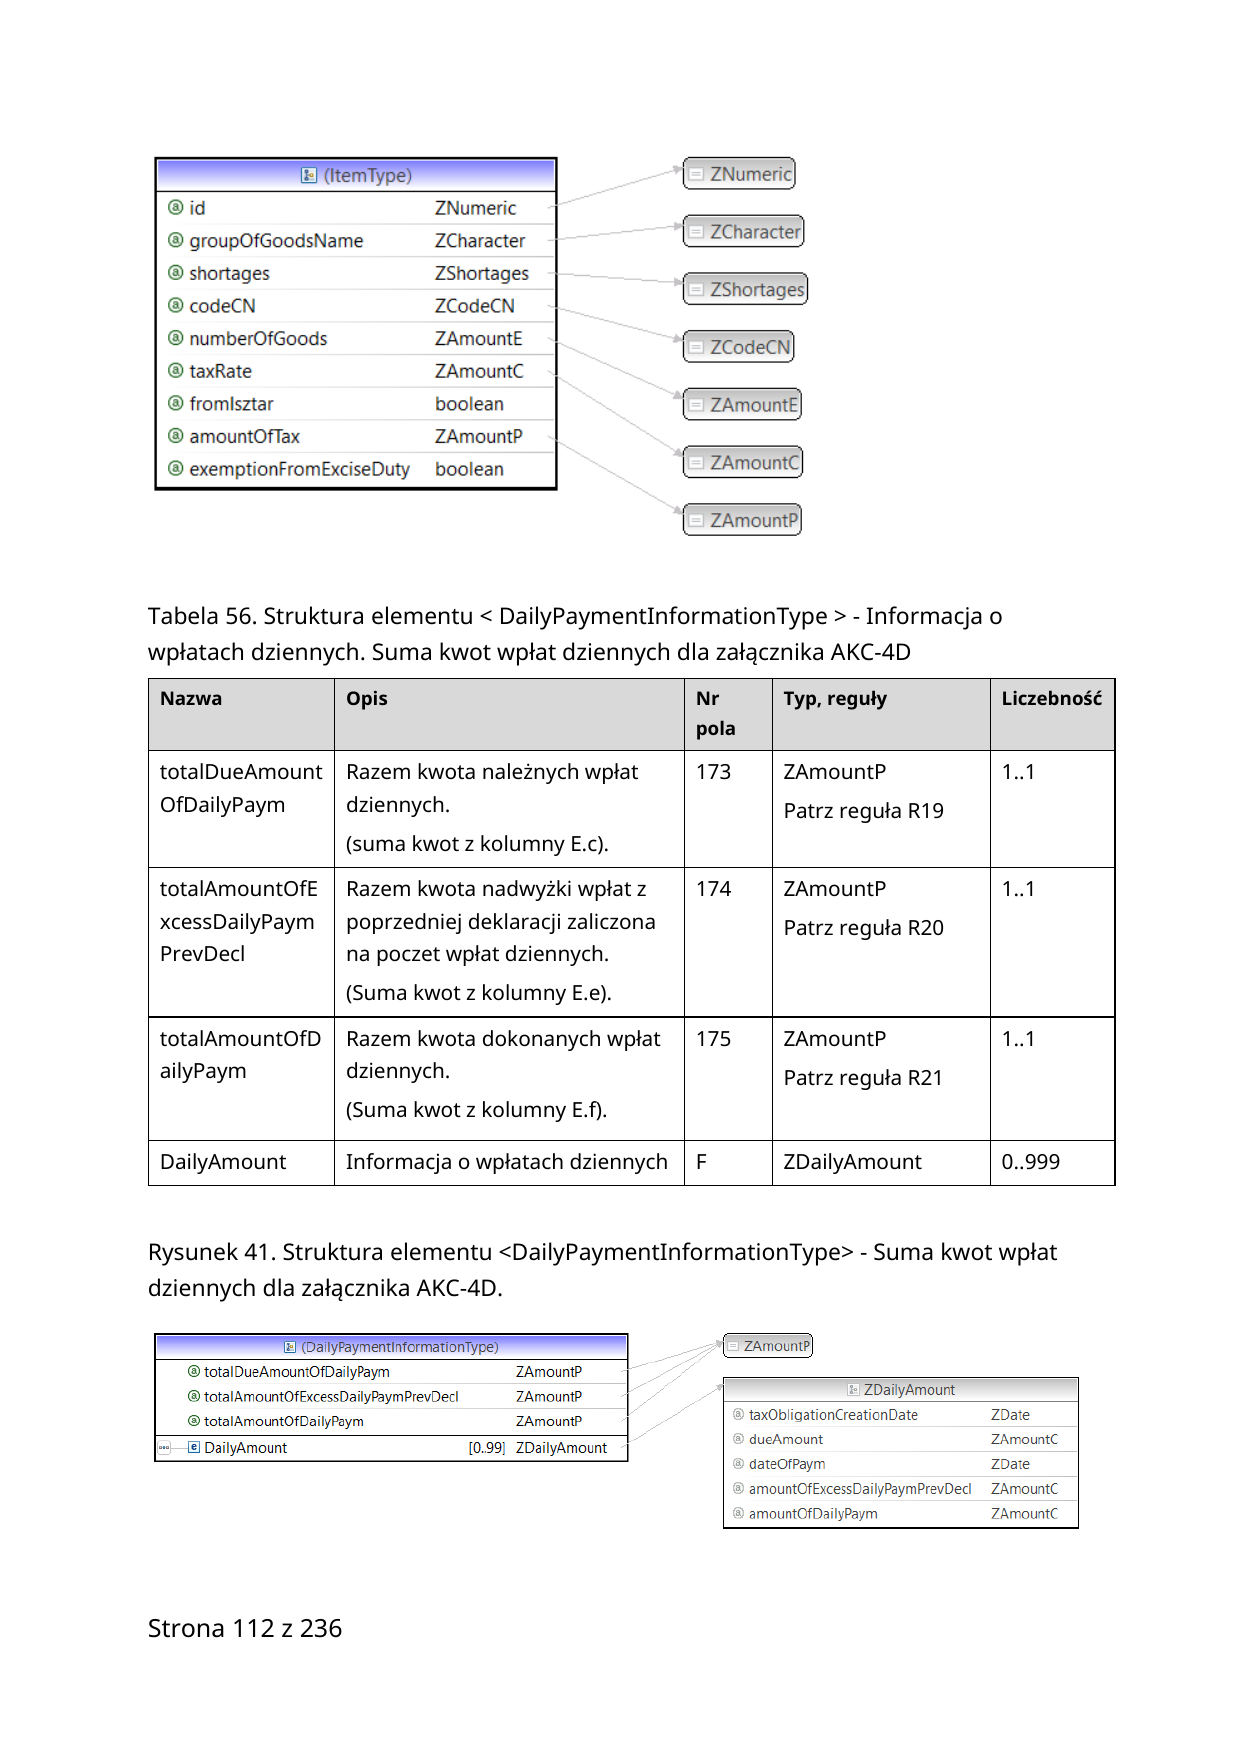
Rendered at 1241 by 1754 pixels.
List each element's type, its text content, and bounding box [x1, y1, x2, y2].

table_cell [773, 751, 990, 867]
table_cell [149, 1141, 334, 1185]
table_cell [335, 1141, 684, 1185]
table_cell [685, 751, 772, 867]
text Rysunek 41. Struktura elementu <DailyPaymentInformationType> - Suma kwot wpłat dziennych dla załącznika AKC-4D. [148, 1236, 1092, 1303]
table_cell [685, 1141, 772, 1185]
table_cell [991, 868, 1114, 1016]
text Tabela 56. Struktura elementu < DailyPaymentInformationType > - Informacja o wpłatach dziennych. Suma kwot wpłat dziennych dla załącznika AKC-4D [148, 600, 1092, 667]
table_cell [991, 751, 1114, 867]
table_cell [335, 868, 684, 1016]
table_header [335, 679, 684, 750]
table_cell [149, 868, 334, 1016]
picture [147, 1324, 1092, 1538]
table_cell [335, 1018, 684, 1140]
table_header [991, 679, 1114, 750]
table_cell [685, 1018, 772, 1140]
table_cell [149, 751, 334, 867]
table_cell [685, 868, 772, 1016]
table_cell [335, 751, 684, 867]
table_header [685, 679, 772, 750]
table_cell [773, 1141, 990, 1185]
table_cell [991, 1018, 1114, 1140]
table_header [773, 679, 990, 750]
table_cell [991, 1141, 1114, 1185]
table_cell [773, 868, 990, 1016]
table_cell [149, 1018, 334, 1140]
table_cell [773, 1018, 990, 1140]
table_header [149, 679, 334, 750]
picture [147, 147, 812, 546]
